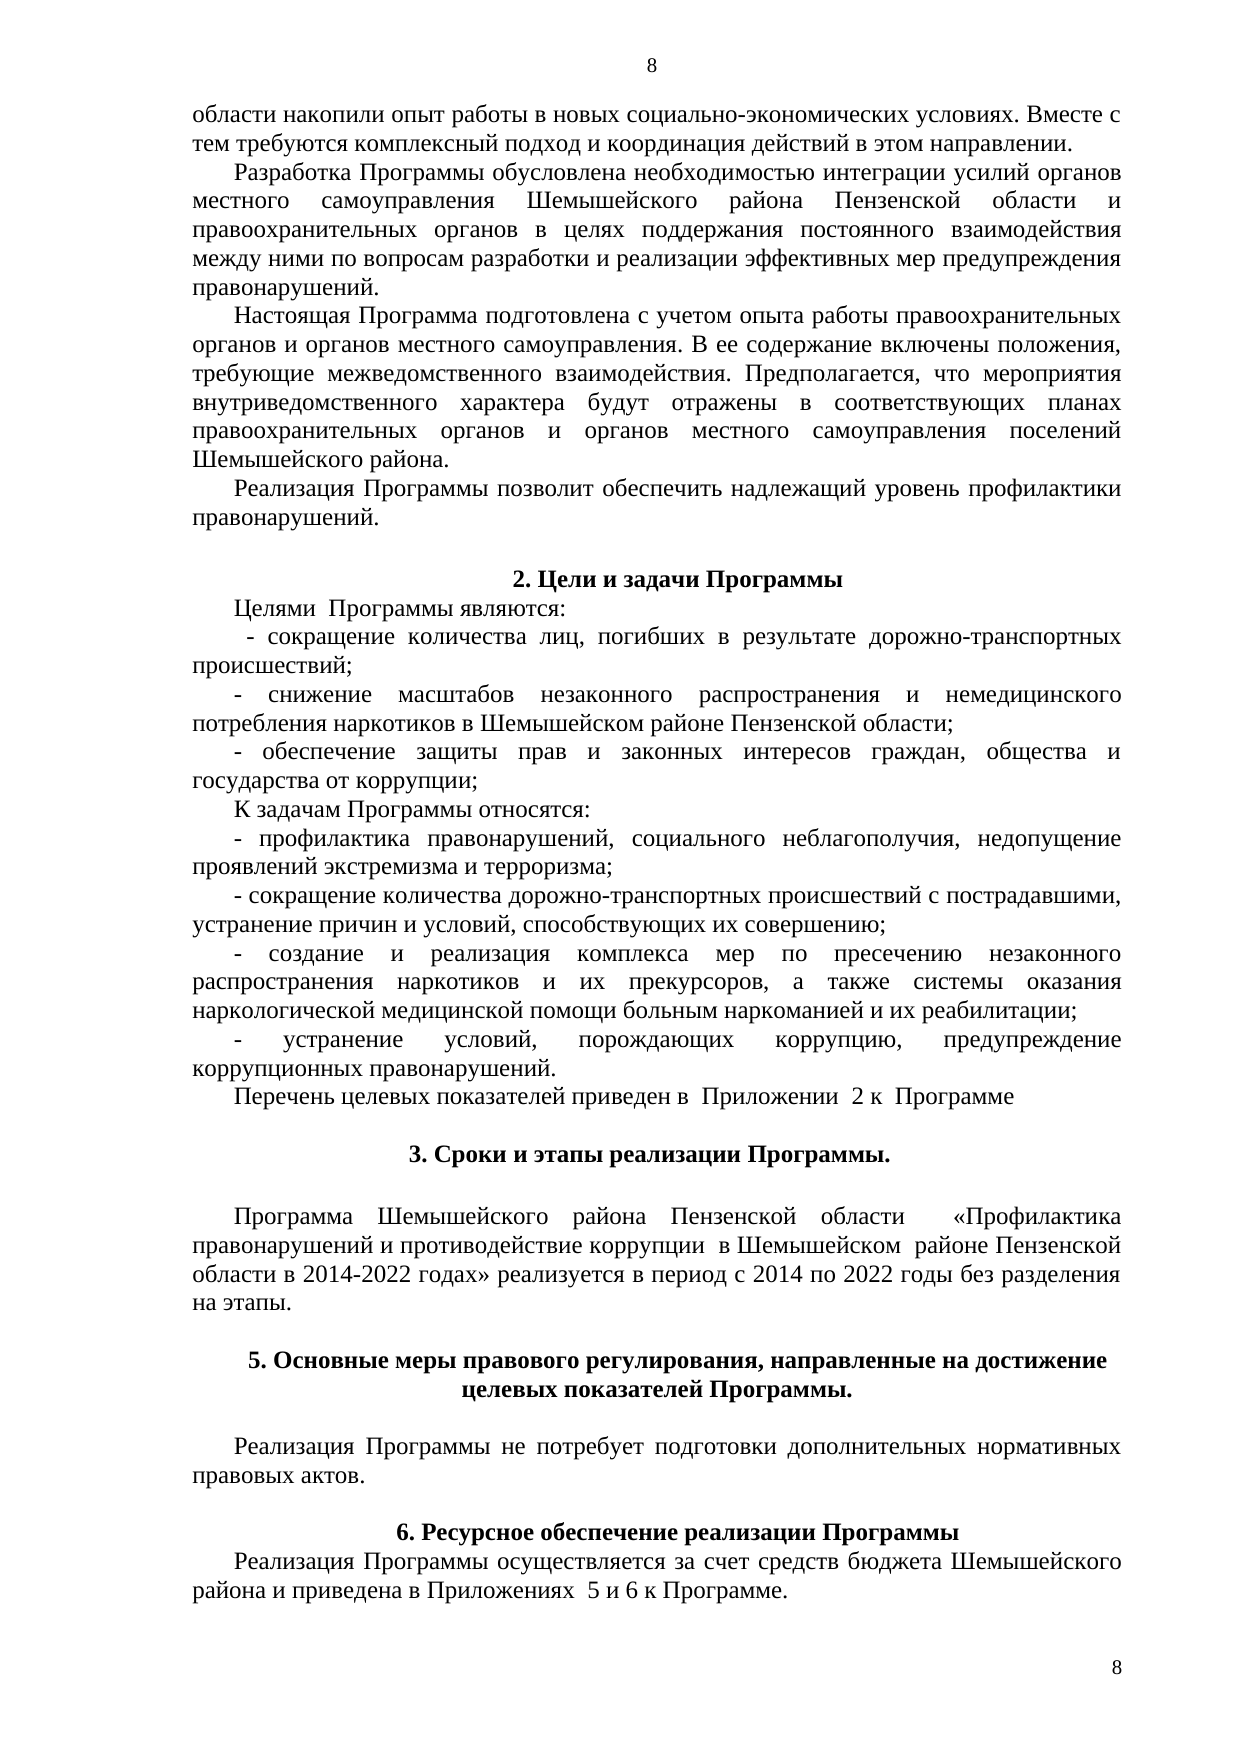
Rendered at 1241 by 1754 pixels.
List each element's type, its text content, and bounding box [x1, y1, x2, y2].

text К задачам Программы относятся: [192, 794, 1122, 823]
text - снижение масштабов незаконного распространения и немедицинского потребления наркотиков в Шемышейском районе Пензенской области; [192, 679, 1122, 736]
text - создание и реализация комплекса мер по пресечению незаконного распространения наркотиков и их прекурсоров, а также системы оказания наркологической медицинской помощи больным наркоманией и их реабилитации; [192, 938, 1122, 1024]
text Целями Программы являются: [192, 593, 1122, 621]
text Разработка Программы обусловлена необходимостью интеграции усилий органов местного самоуправления Шемышейского района Пензенской области и правоохранительных органов в целях поддержания постоянного взаимодействия между ними по вопросам разработки и реализации эффективных мер предупреждения правонарушений. [192, 157, 1122, 300]
text Программа Шемышейского района Пензенской области «Профилактика правонарушений и противодействие коррупции в Шемышейском районе Пензенской области в 2014-2022 годах» реализуется в период с 2014 по 2022 годы без разделения на этапы. [192, 1201, 1122, 1316]
text - сокращение количества дорожно-транспортных происшествий с пострадавшими, устранение причин и условий, способствующих их совершению; [192, 880, 1122, 938]
text Реализация Программы позволит обеспечить надлежащий уровень профилактики правонарушений. [192, 473, 1122, 530]
text Настоящая Программа подготовлена с учетом опыта работы правоохранительных органов и органов местного самоуправления. В ее содержание включены положения, требующие межведомственного взаимодействия. Предполагается, что мероприятия внутриведомственного характера будут отражены в соответствующих планах правоохранительных органов и органов местного самоуправления поселений Шемышейского района. [192, 300, 1122, 473]
text - устранение условий, порождающих коррупцию, предупреждение коррупционных правонарушений. [192, 1024, 1122, 1081]
text - профилактика правонарушений, социального неблагополучия, недопущение проявлений экстремизма и терроризма; [192, 823, 1122, 880]
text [192, 99, 1122, 157]
text Перечень целевых показателей приведен в Приложении 2 к Программе [192, 1081, 1122, 1110]
text 2. Цели и задачи Программы [192, 564, 1122, 593]
text 3. Сроки и этапы реализации Программы. [177, 1139, 1122, 1168]
text Реализация Программы не потребует подготовки дополнительных нормативных правовых актов. [192, 1431, 1122, 1489]
text - сокращение количества лиц, погибших в результате дорожно-транспортных происшествий; [192, 621, 1122, 679]
text 6. Ресурсное обеспечение реализации Программы [192, 1517, 1122, 1546]
text - обеспечение защиты прав и законных интересов граждан, общества и государства от коррупции; [192, 736, 1122, 794]
text Реализация Программы осуществляется за счет средств бюджета Шемышейского района и приведена в Приложениях 5 и 6 к Программе. [192, 1546, 1122, 1604]
text 5. Основные меры правового регулирования, направленные на достижение целевых показателей Программы. [192, 1345, 1122, 1402]
